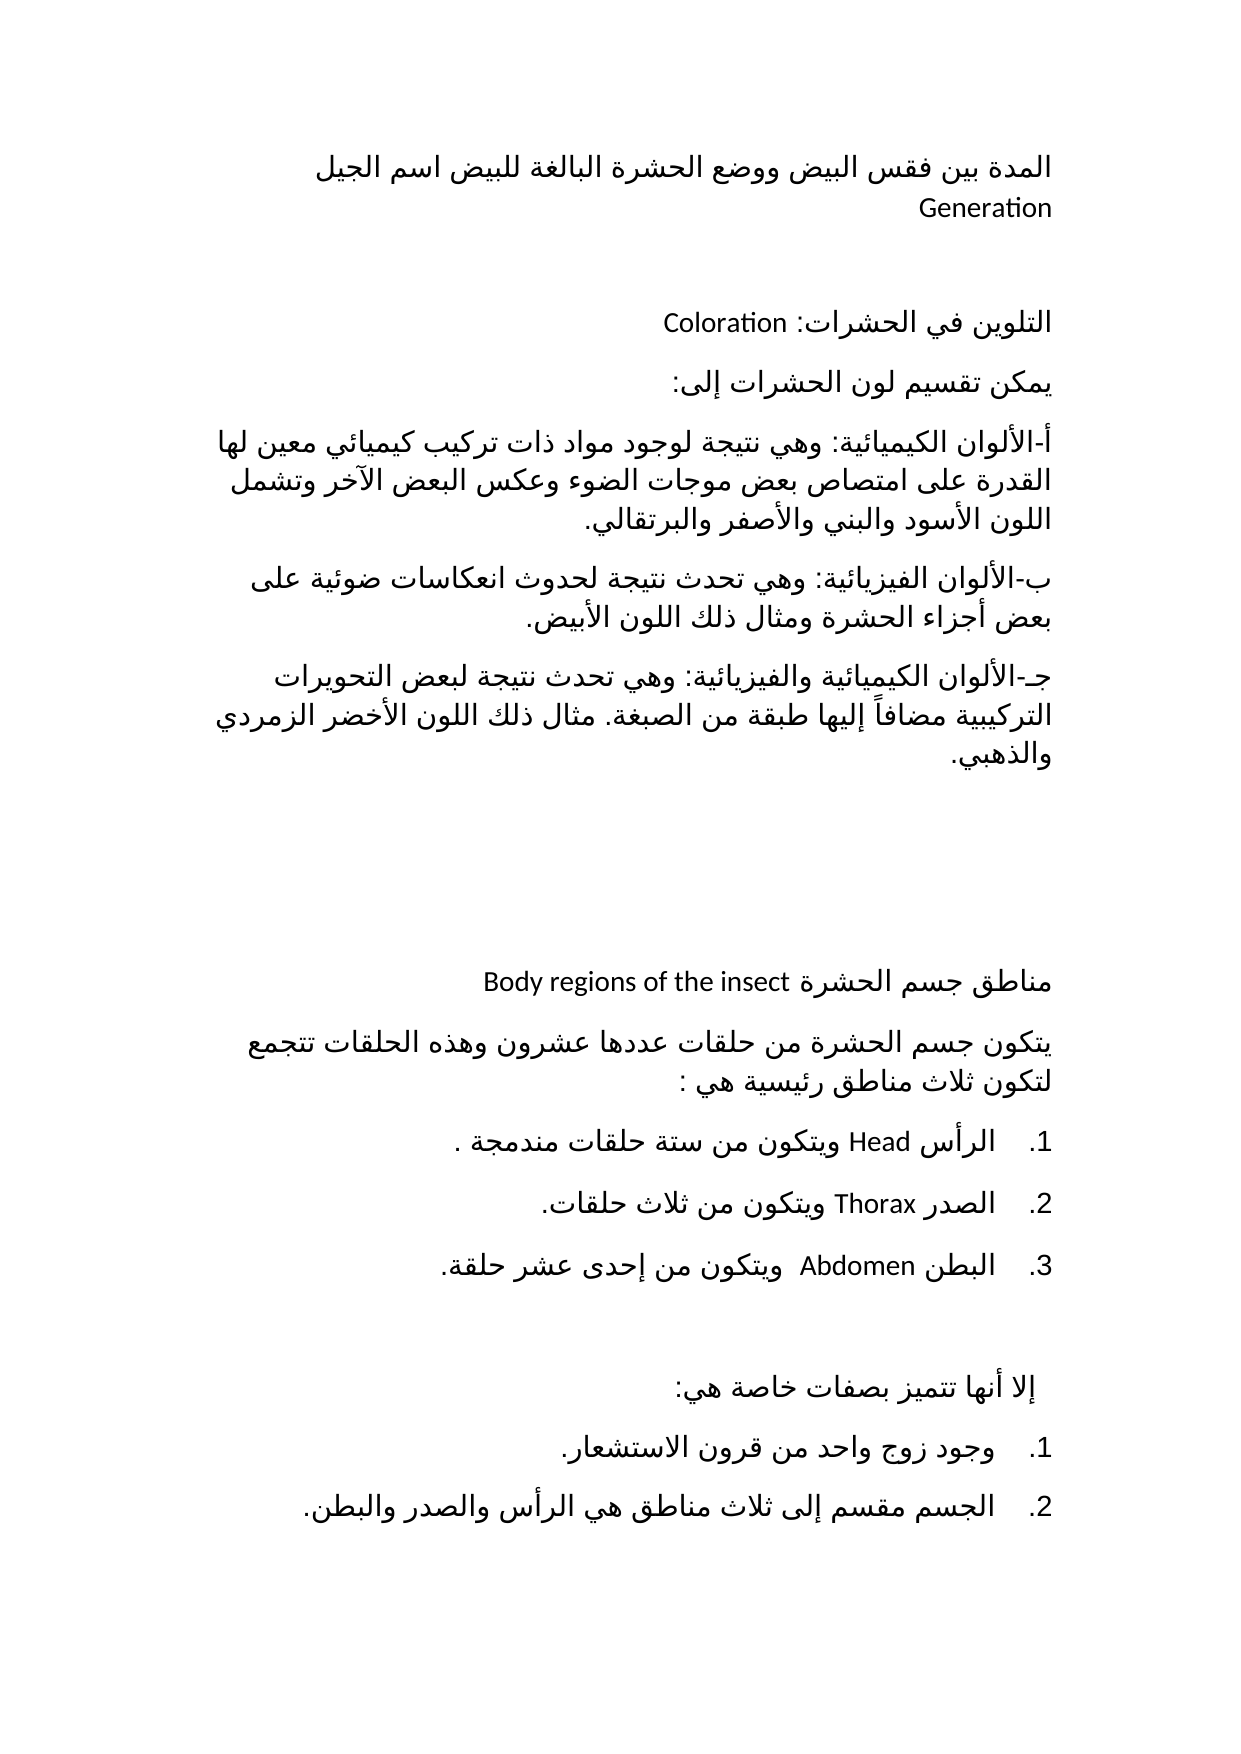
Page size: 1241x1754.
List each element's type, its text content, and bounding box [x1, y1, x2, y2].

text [187, 150, 1053, 224]
text ب-الألوان الفيزيائية: وهي تحدث نتيجة لحدوث انعكاسات ضوئية على بعض أجزاء الحشرة ومثال ذلك اللون الأبيض. [187, 561, 1053, 633]
text جـ-الألوان الكيميائية والفيزيائية: وهي تحدث نتيجة لبعض التحويرات التركيبية مضافاً إليها طبقة من الصبغة. مثال ذلك اللون الأخضر الزمردي والذهبي. [187, 659, 1053, 770]
text 1. وجود زوج واحد من قرون الاستشعار. [187, 1429, 1053, 1463]
text 2. الجسم مقسم إلى ثلاث مناطق هي الرأس والصدر والبطن. [187, 1489, 1053, 1522]
text يتكون جسم الحشرة من حلقات عددها عشرون وهذه الحلقات تتجمع لتكون ثلاث مناطق رئيسية هي : [187, 1025, 1053, 1097]
text أ-الألوان الكيميائية: وهي نتيجة لوجود مواد ذات تركيب كيميائي معين لها القدرة على امتصاص بعض موجات الضوء وعكس البعض الآخر وتشمل اللون الأسود والبني والأصفر والبرتقالي. [187, 425, 1053, 535]
text 2. الصدر Thorax ويتكون من ثلاث حلقات. [187, 1185, 1053, 1221]
text مناطق جسم الحشرة Body regions of the insect [187, 963, 1053, 999]
text 1. الرأس Head ويتكون من ستة حلقات مندمجة . [187, 1123, 1053, 1159]
text يمكن تقسيم لون الحشرات إلى: [187, 365, 1053, 399]
text التلوين في الحشرات: Coloration [187, 304, 1053, 339]
text 3. البطن Abdomen ويتكون من إحدى عشر حلقة. [187, 1247, 1053, 1282]
text إلا أنها تتميز بصفات خاصة هي: [187, 1370, 1053, 1404]
